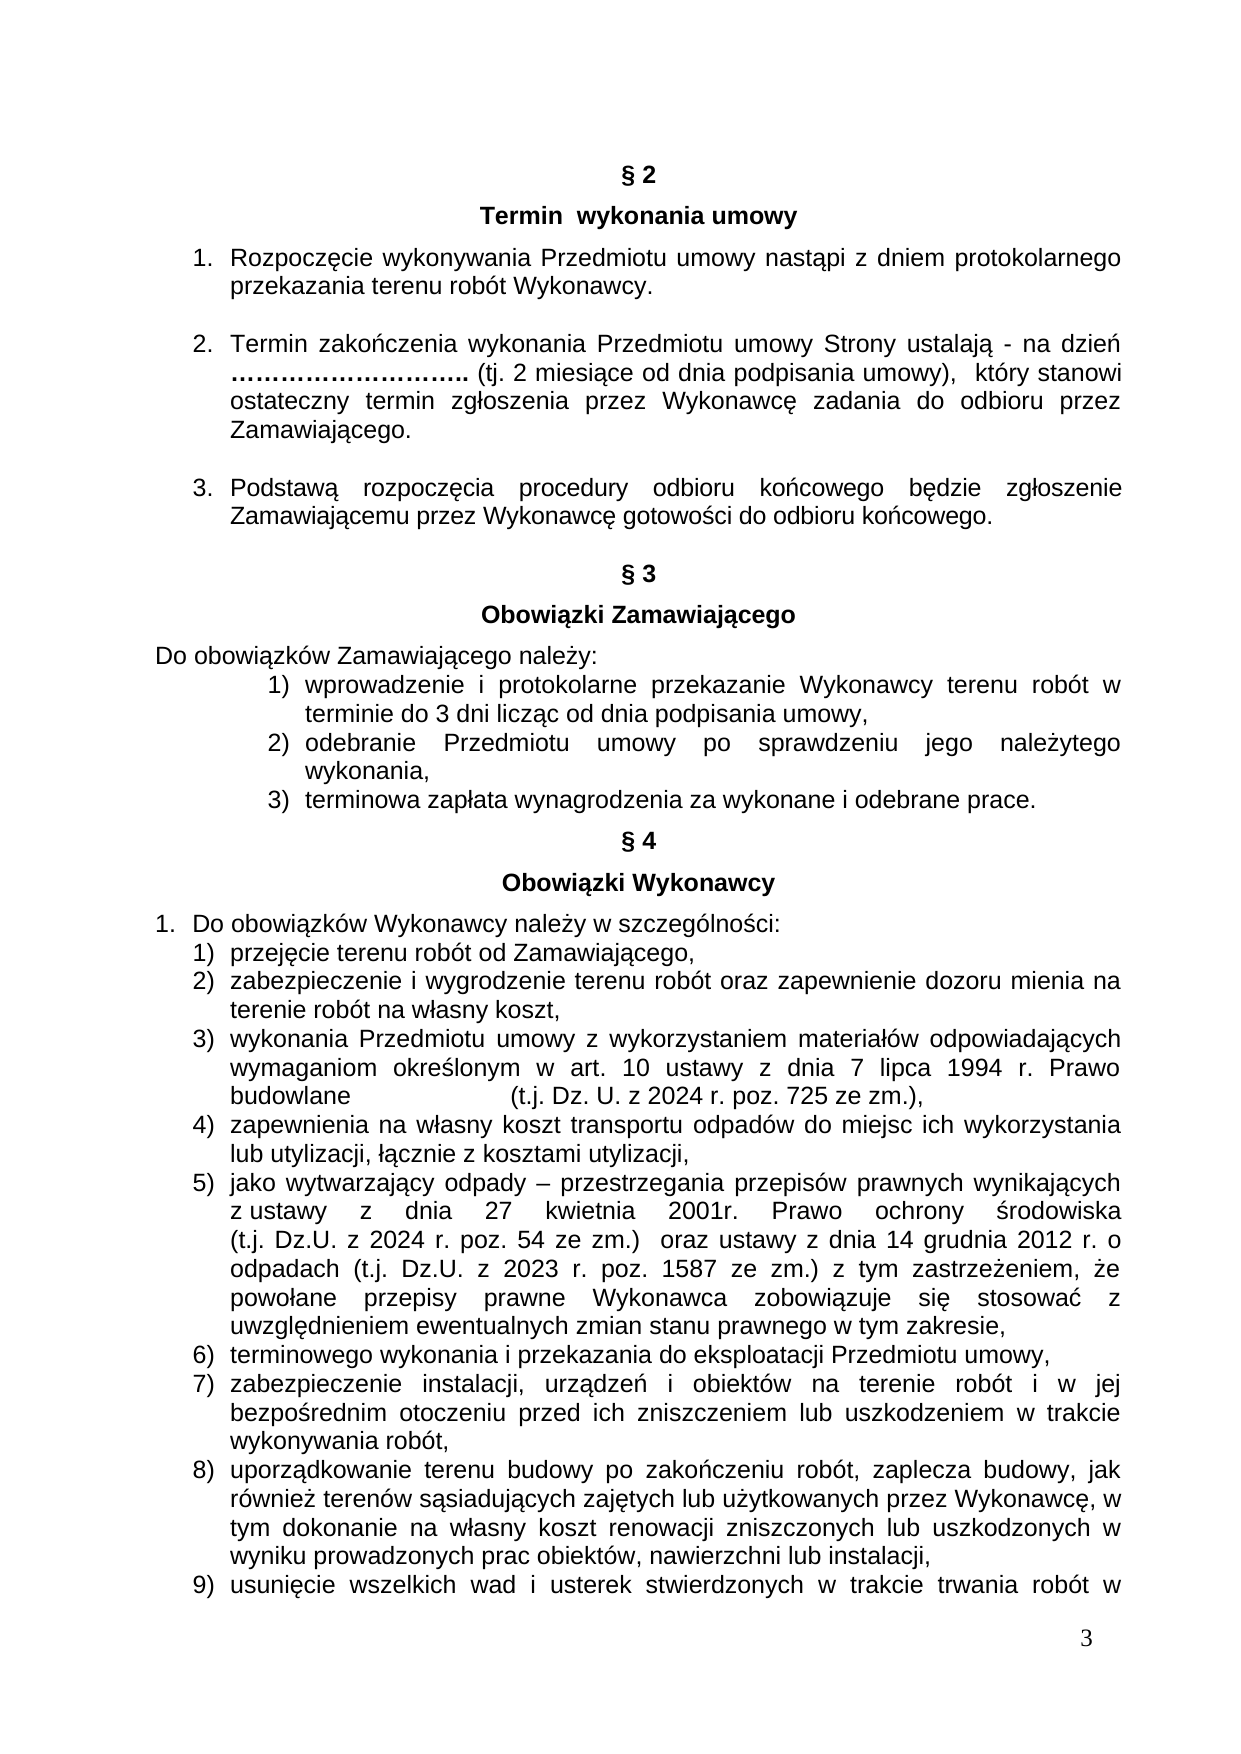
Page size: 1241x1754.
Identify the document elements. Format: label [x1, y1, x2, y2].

table_header [148, 148, 1129, 1599]
